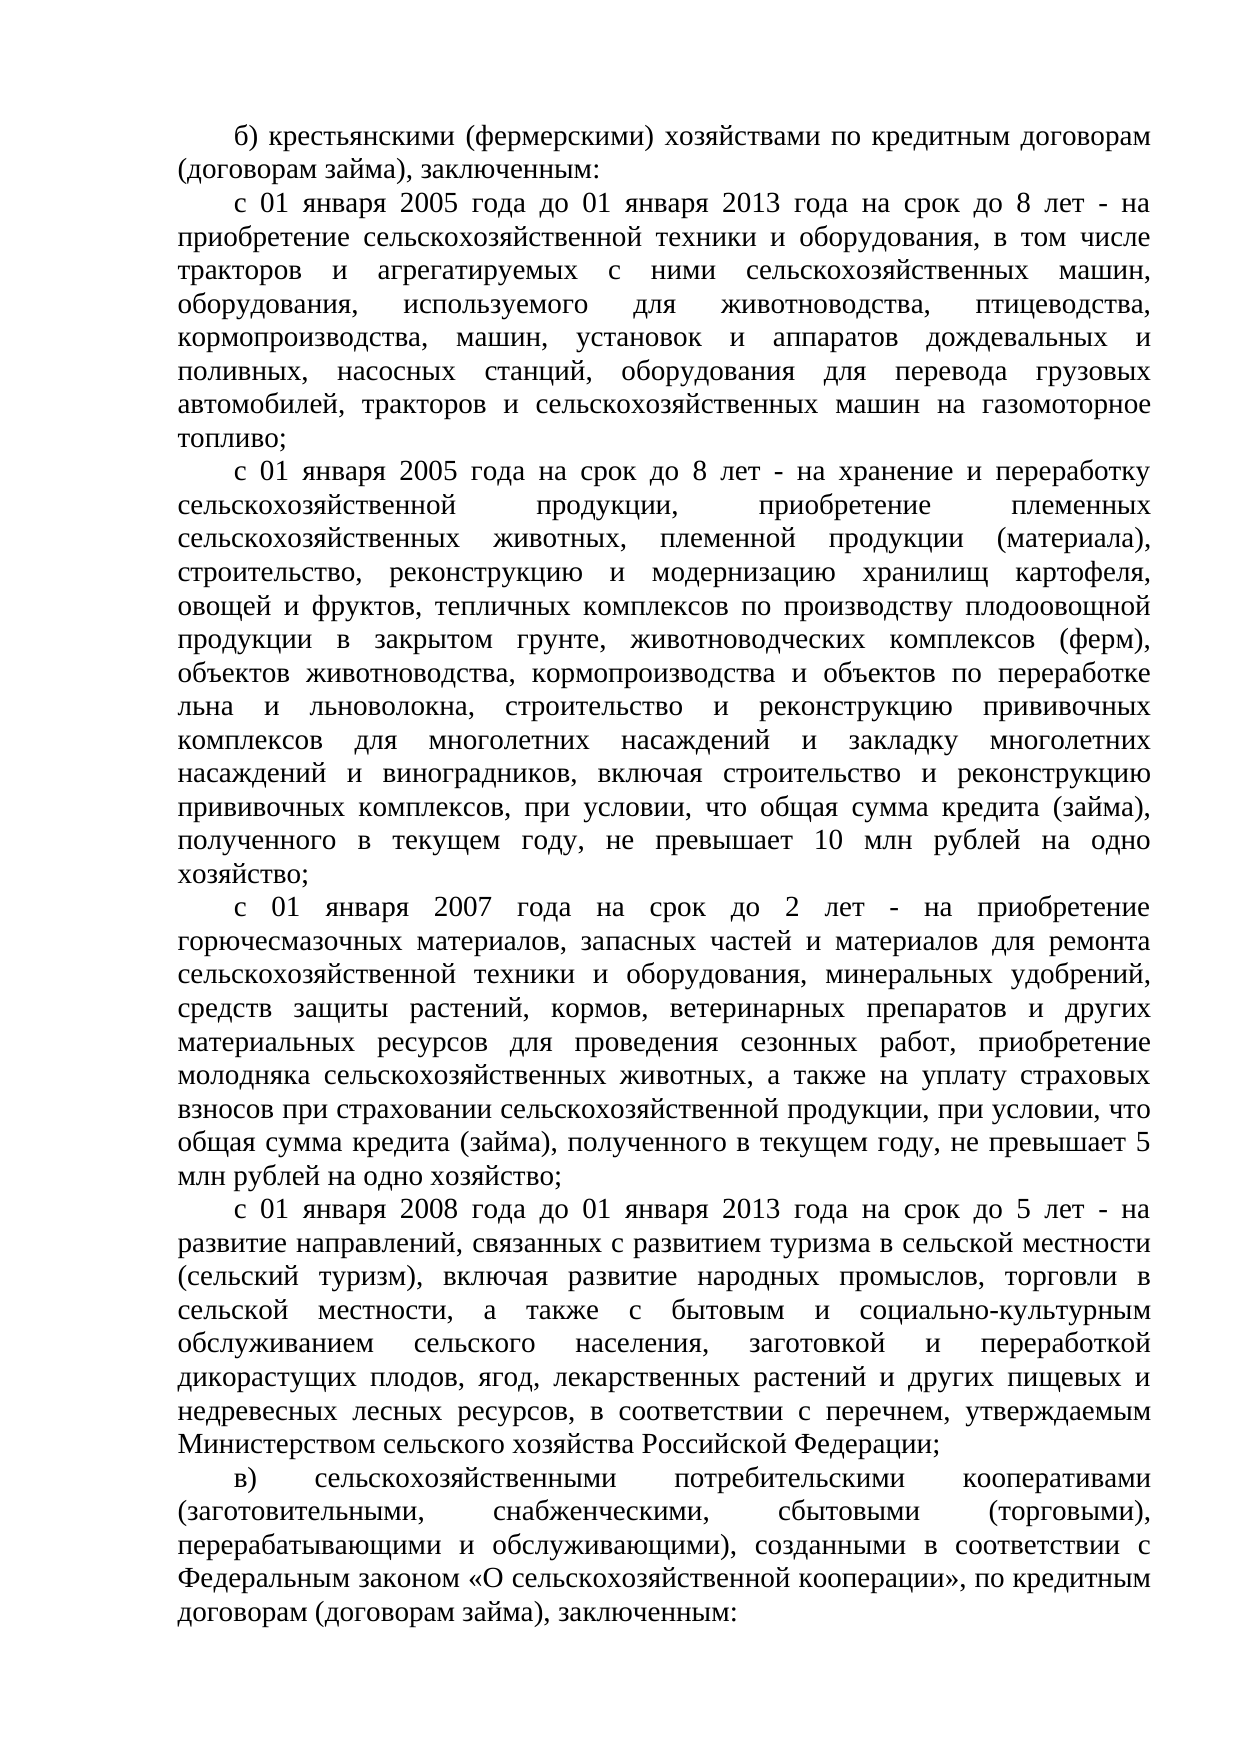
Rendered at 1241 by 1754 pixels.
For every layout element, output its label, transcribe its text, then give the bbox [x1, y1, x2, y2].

text б) крестьянскими (фермерскими) хозяйствами по кредитным договорам (договорам займа), заключенным: [177, 118, 1152, 185]
text с 01 января 2005 года до 01 января 2013 года на срок до 8 лет - на приобретение сельскохозяйственной техники и оборудования, в том числе тракторов и агрегатируемых с ними сельскохозяйственных машин, оборудования, используемого для животноводства, птицеводства, кормопроизводства, машин, установок и аппаратов дождевальных и поливных, насосных станций, оборудования для перевода грузовых автомобилей, тракторов и сельскохозяйственных машин на газомоторное топливо; [177, 185, 1152, 453]
text с 01 января 2007 года на срок до 2 лет - на приобретение горючесмазочных материалов, запасных частей и материалов для ремонта сельскохозяйственной техники и оборудования, минеральных удобрений, средств защиты растений, кормов, ветеринарных препаратов и других материальных ресурсов для проведения сезонных работ, приобретение молодняка сельскохозяйственных животных, а также на уплату страховых взносов при страховании сельскохозяйственной продукции, при условии, что общая сумма кредита (займа), полученного в текущем году, не превышает 5 млн рублей на одно хозяйство; [177, 889, 1152, 1191]
text с 01 января 2005 года на срок до 8 лет - на хранение и переработку сельскохозяйственной продукции, приобретение племенных сельскохозяйственных животных, племенной продукции (материала), строительство, реконструкцию и модернизацию хранилищ картофеля, овощей и фруктов, тепличных комплексов по производству плодоовощной продукции в закрытом грунте, животноводческих комплексов (ферм), объектов животноводства, кормопроизводства и объектов по переработке льна и льноволокна, строительство и реконструкцию прививочных комплексов для многолетних насаждений и закладку многолетних насаждений и виноградников, включая строительство и реконструкцию прививочных комплексов, при условии, что общая сумма кредита (займа), полученного в текущем году, не превышает 10 млн рублей на одно хозяйство; [177, 453, 1152, 889]
text с 01 января 2008 года до 01 января 2013 года на срок до 5 лет - на развитие направлений, связанных с развитием туризма в сельской местности (сельский туризм), включая развитие народных промыслов, торговли в сельской местности, а также с бытовым и социально-культурным обслуживанием сельского населения, заготовкой и переработкой дикорастущих плодов, ягод, лекарственных растений и других пищевых и недревесных лесных ресурсов, в соответствии с перечнем, утверждаемым Министерством сельского хозяйства Российской Федерации; [177, 1191, 1152, 1460]
text в) сельскохозяйственными потребительскими кооперативами (заготовительными, снабженческими, сбытовыми (торговыми), перерабатывающими и обслуживающими), созданными в соответствии с Федеральным законом «О сельскохозяйственной кооперации», по кредитным договорам (договорам займа), заключенным: [177, 1460, 1152, 1627]
